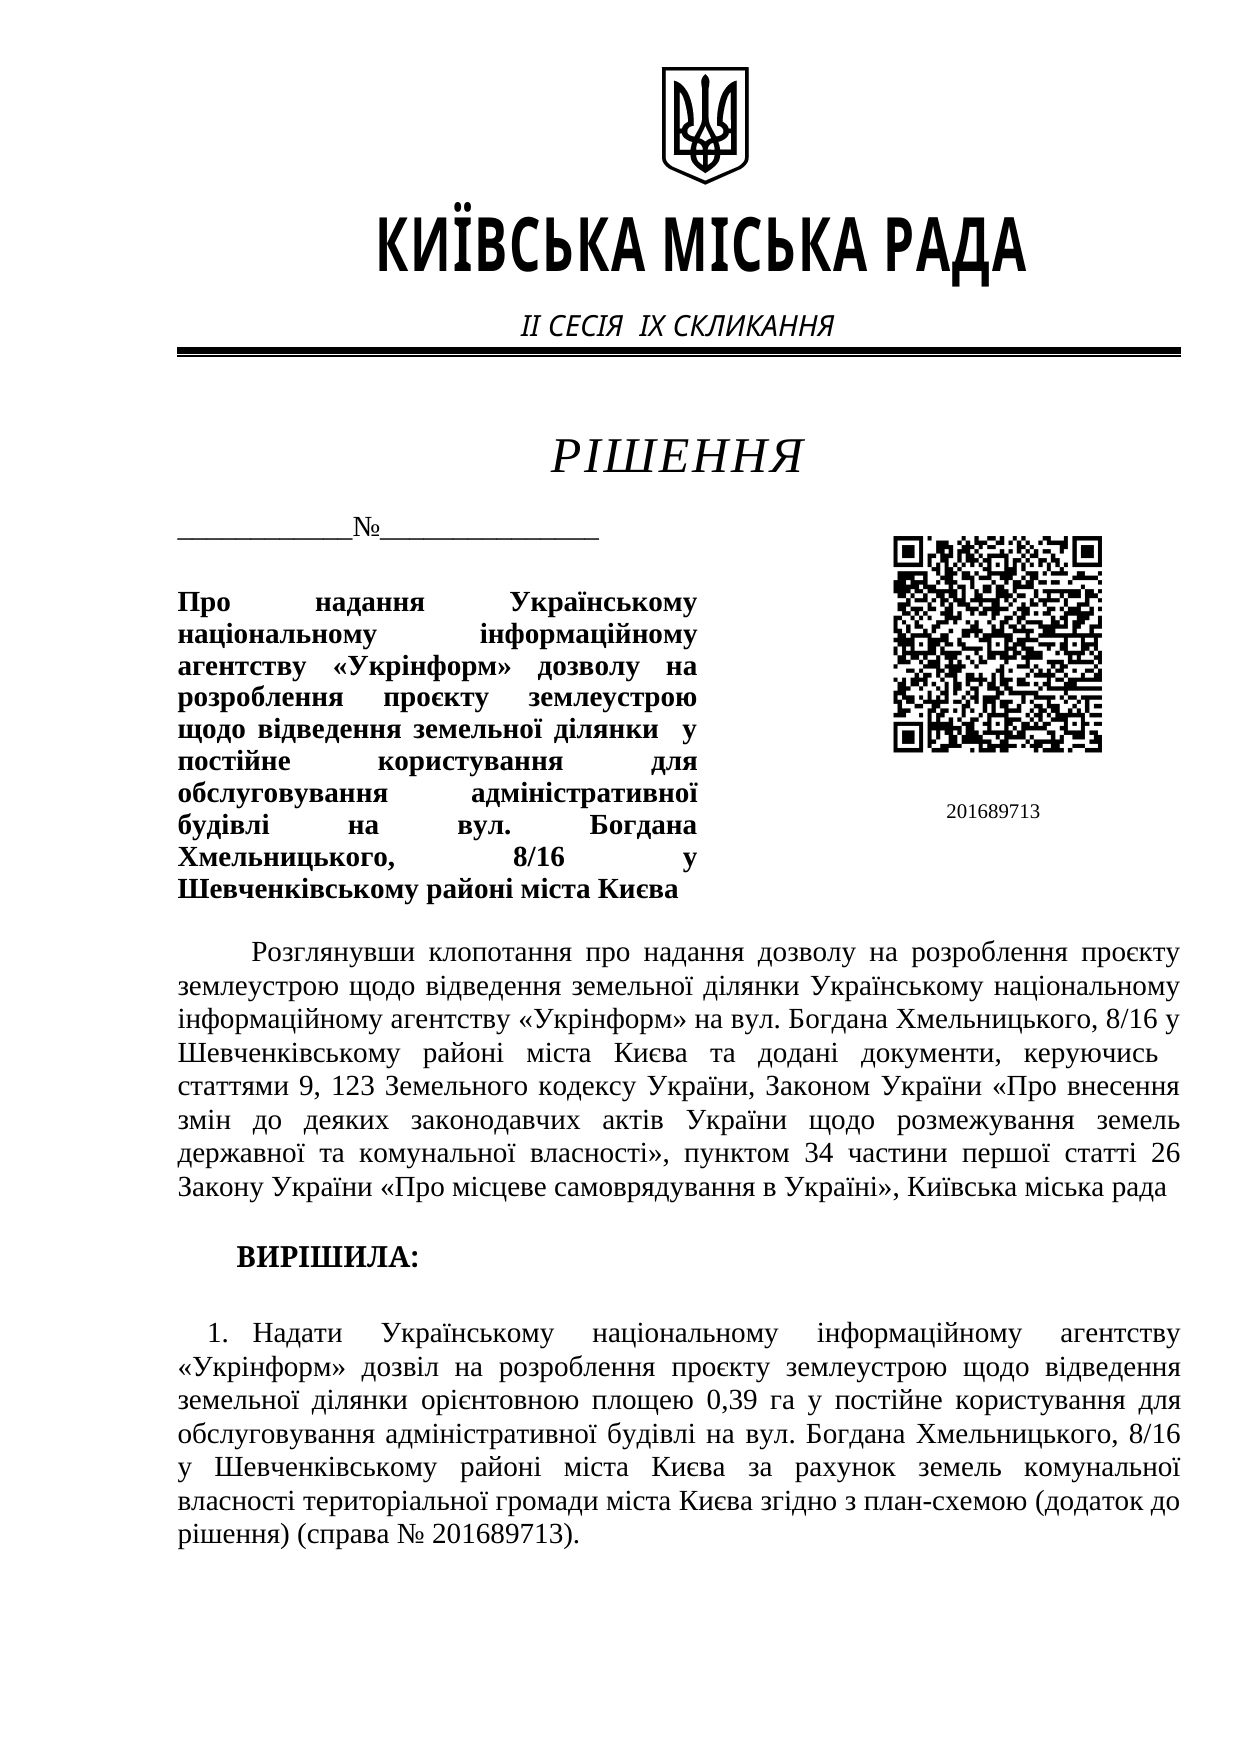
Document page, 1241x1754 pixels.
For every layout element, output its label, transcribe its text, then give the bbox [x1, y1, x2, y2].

text ____________№_______________ [177, 509, 1181, 542]
text ВИРІШИЛА: [177, 1236, 1181, 1276]
table_header Про надання Українському національному інформаційному агентству «Укрінформ» дозволу на розроблення проєкту землеустрою щодо відведення земельної ділянки у постійне користування для обслуговування адміністративної будівлі на вул. Богдана Хмельницького, 8/16 у Шевченківському районі міста Києва [166, 586, 709, 904]
subtitle РІШЕННЯ [177, 426, 1181, 483]
picture [876, 518, 1119, 770]
list Надати Українському національному інформаційному агентству «Укрінформ» дозвіл на розроблення проєкту землеустрою щодо відведення земельної ділянки орієнтовною площею 0,39 га у постійне користування для обслуговування адміністративної будівлі на вул. Богдана Хмельницького, 8/16 у Шевченківському районі міста Києва за рахунок земель комунальної власності територіальної громади міста Києва згідно з план-схемою (додаток до рішення) (справа № 201689713). [177, 1315, 1181, 1550]
subtitle II сесія IX скликання [177, 306, 1181, 347]
text Розглянувши клопотання про надання дозволу на розроблення проєкту землеустрою щодо відведення земельної ділянки Українському національному інформаційному агентству «Укрінформ» на вул. Богдана Хмельницького, 8/16 у Шевченківському районі міста Києва та додані документи, керуючись статтями 9, 123 Земельного кодексу України, Законом України «Про внесення змін до деяких законодавчих актів України щодо розмежування земель державної та комунальної власності», пунктом 34 частини першої статті 26 Закону України «Про місцеве самоврядування в Україні», Київська міська рада [177, 934, 1181, 1202]
text КИЇВСЬКА МІСЬКА РАДА [222, 191, 1181, 293]
picture [660, 67, 751, 186]
